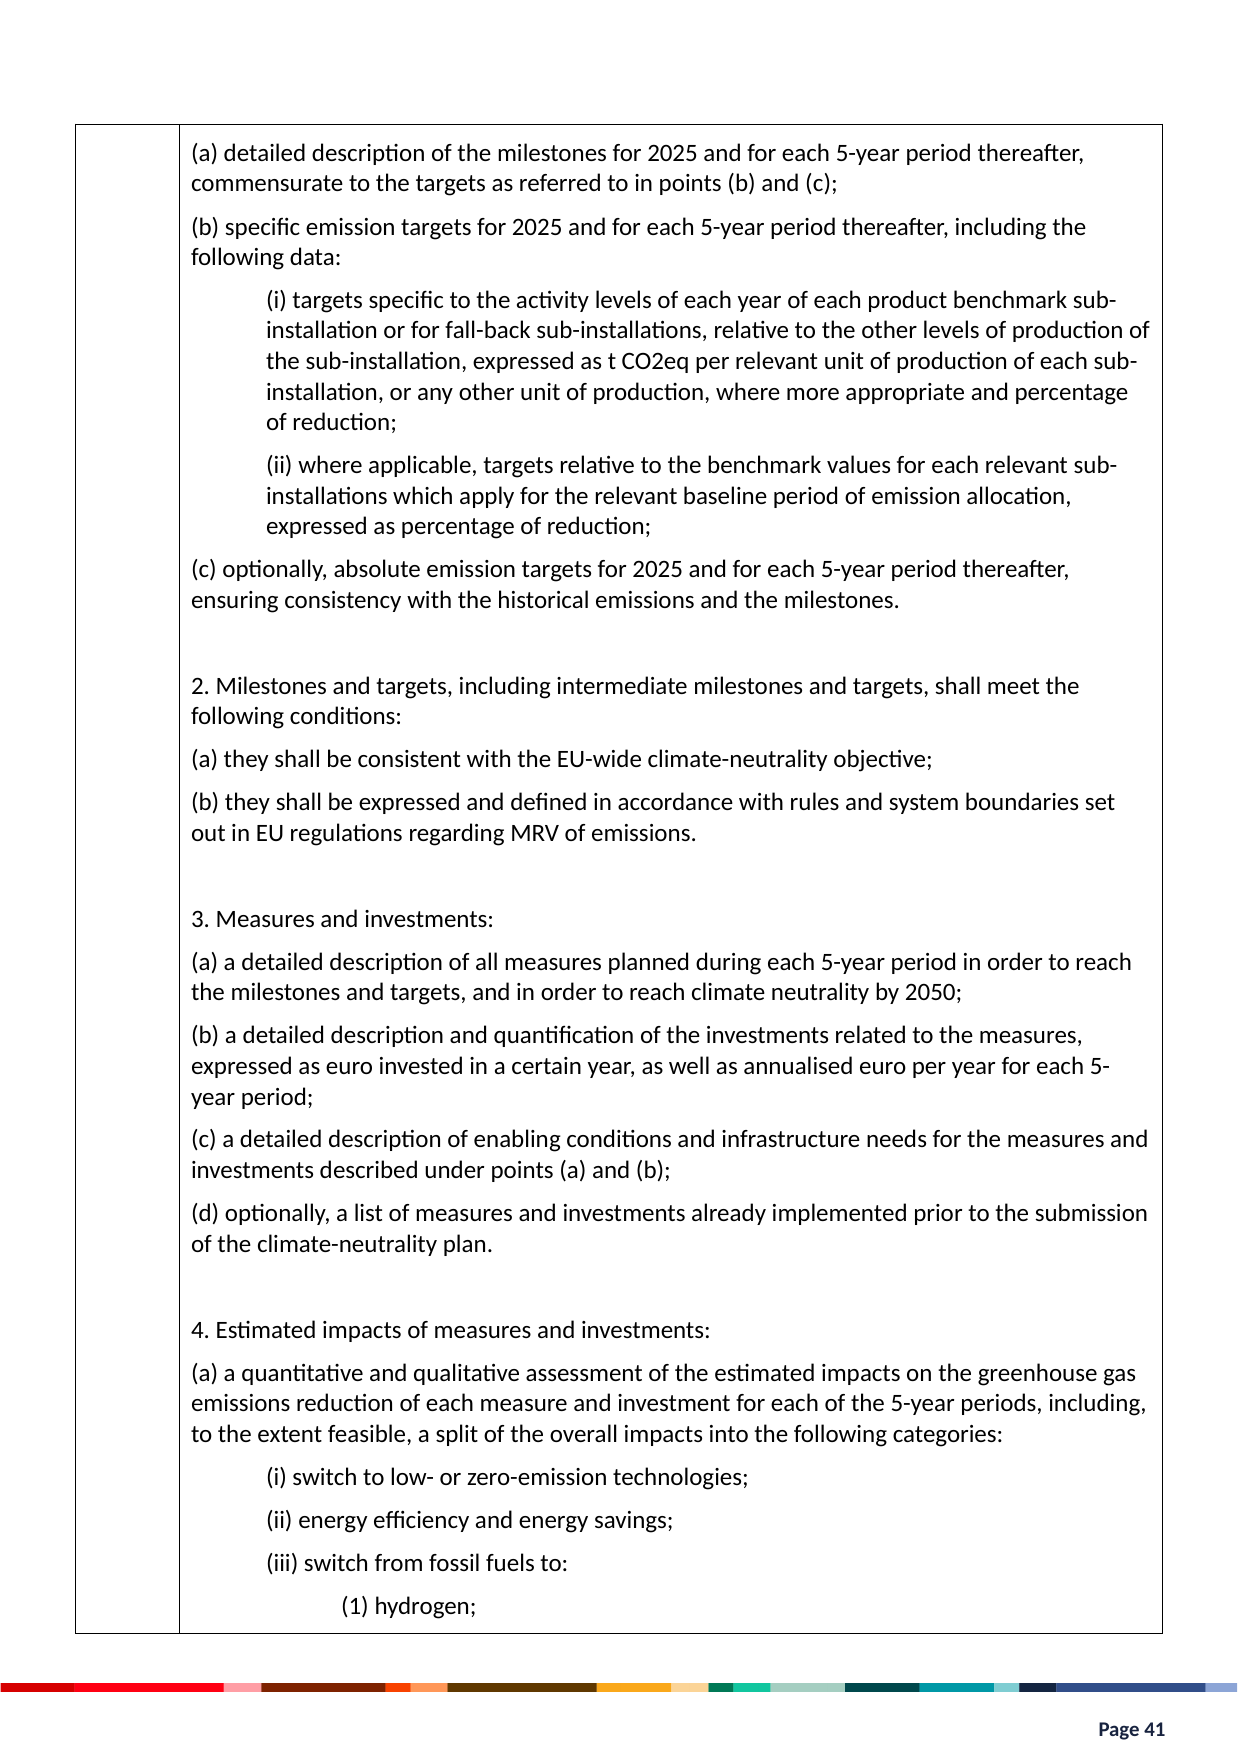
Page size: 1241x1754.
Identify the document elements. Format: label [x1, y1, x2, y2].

table_cell [180, 125, 1162, 1633]
picture [0, 1683, 1236, 1692]
table_cell [76, 125, 179, 1633]
